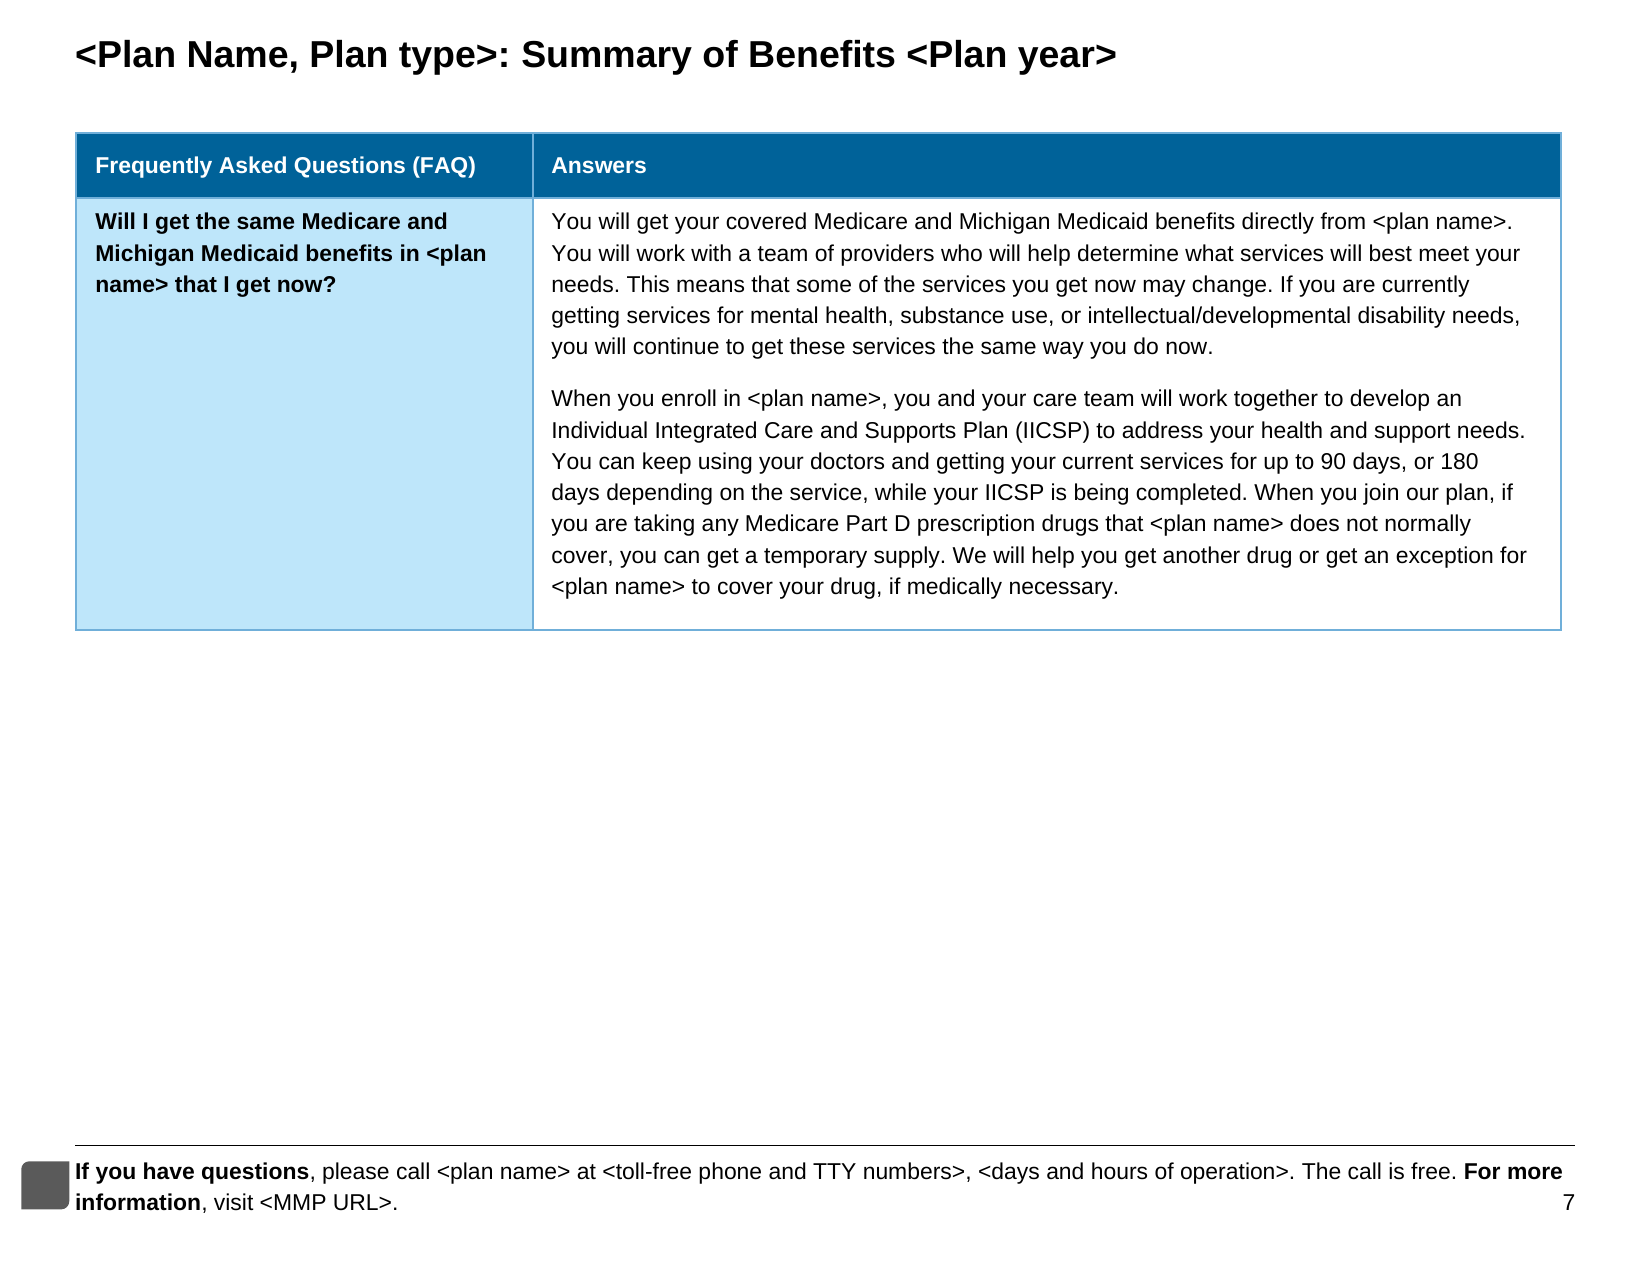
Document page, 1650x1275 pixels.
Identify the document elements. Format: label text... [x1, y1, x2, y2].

table_header Frequently Asked Questions (FAQ) [77, 134, 532, 197]
table_cell Will I get the same Medicare and Michigan Medicaid benefits in <plan name> that I get now? [77, 199, 532, 629]
table_cell You will get your covered Medicare and Michigan Medicaid benefits directly from <plan name>. You will work with a team of providers who will help determine what services will best meet your needs. This means that some of the services you get now may change. If you are currently getting services for mental health, substance use, or intellectual/developmental disability needs, you will continue to get these services the same way you do now. When you enroll in <plan name>, you and your care team will work together to develop an Individual Integrated Care and Supports Plan (IICSP) to address your health and support needs. You can keep using your doctors and getting your current services for up to 90 days, or 180 days depending on the service, while your IICSP is being completed. When you join our plan, if you are taking any Medicare Part D prescription drugs that <plan name> does not normally cover, you can get a temporary supply. We will help you get another drug or get an exception for <plan name> to cover your drug, if medically necessary. [534, 199, 1560, 629]
table_header Answers [534, 134, 1560, 197]
